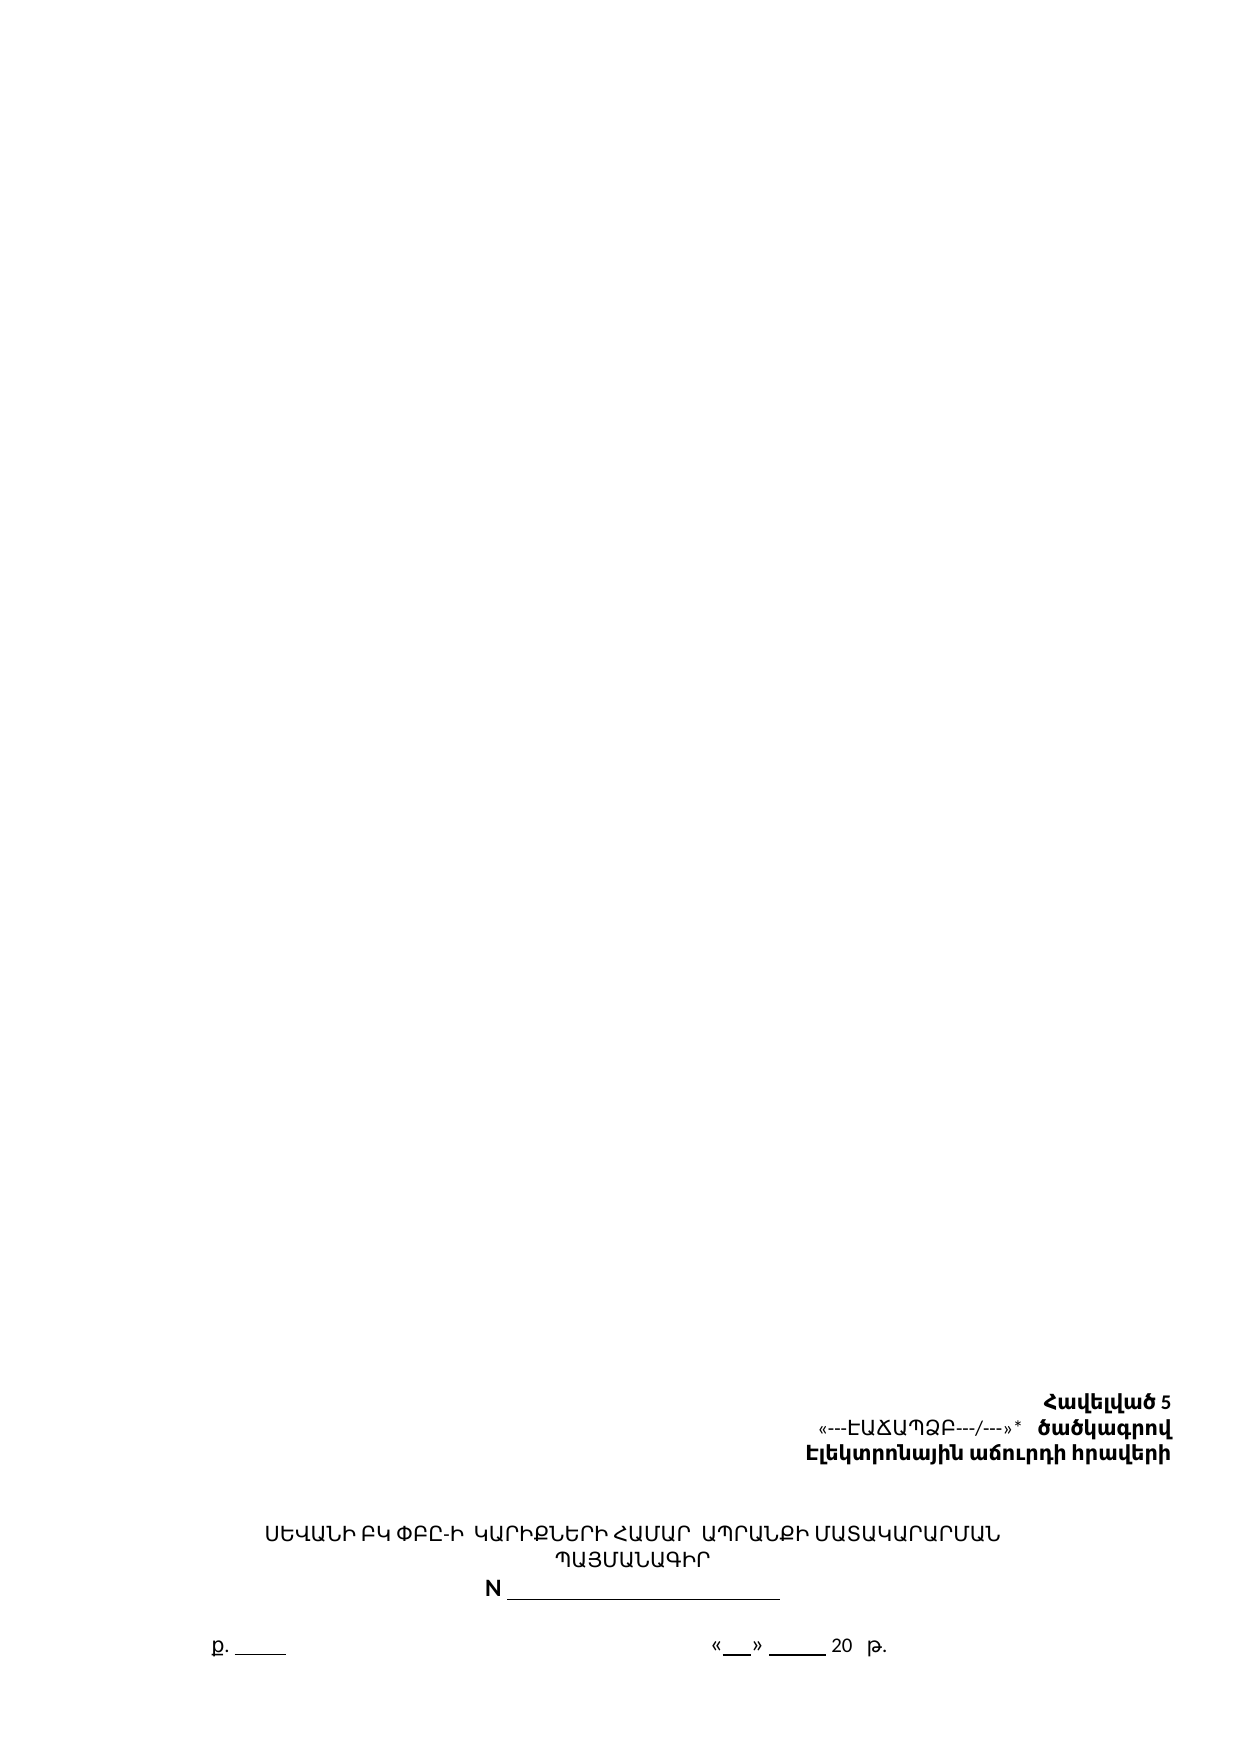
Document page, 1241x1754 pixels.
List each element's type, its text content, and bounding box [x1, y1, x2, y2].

text «---ԷԱՃԱՊՁԲ---/---»* ծածկագրով [94, 1415, 1171, 1440]
text ՍԵՎԱՆԻ ԲԿ ՓԲԸ-Ի ԿԱՐԻՔՆԵՐԻ ՀԱՄԱՐ ԱՊՐԱՆՔԻ ՄԱՏԱԿԱՐԱՐՄԱՆ [79, 1522, 1171, 1547]
text N [79, 1572, 1171, 1603]
text Հավելված 5 [94, 1389, 1171, 1415]
text ՊԱՅՄԱՆԱԳԻՐ [79, 1547, 1171, 1572]
text ք. « » 20 թ. [94, 1628, 1171, 1659]
text Էլեկտրոնային աճուրդի հրավերի [94, 1440, 1171, 1466]
